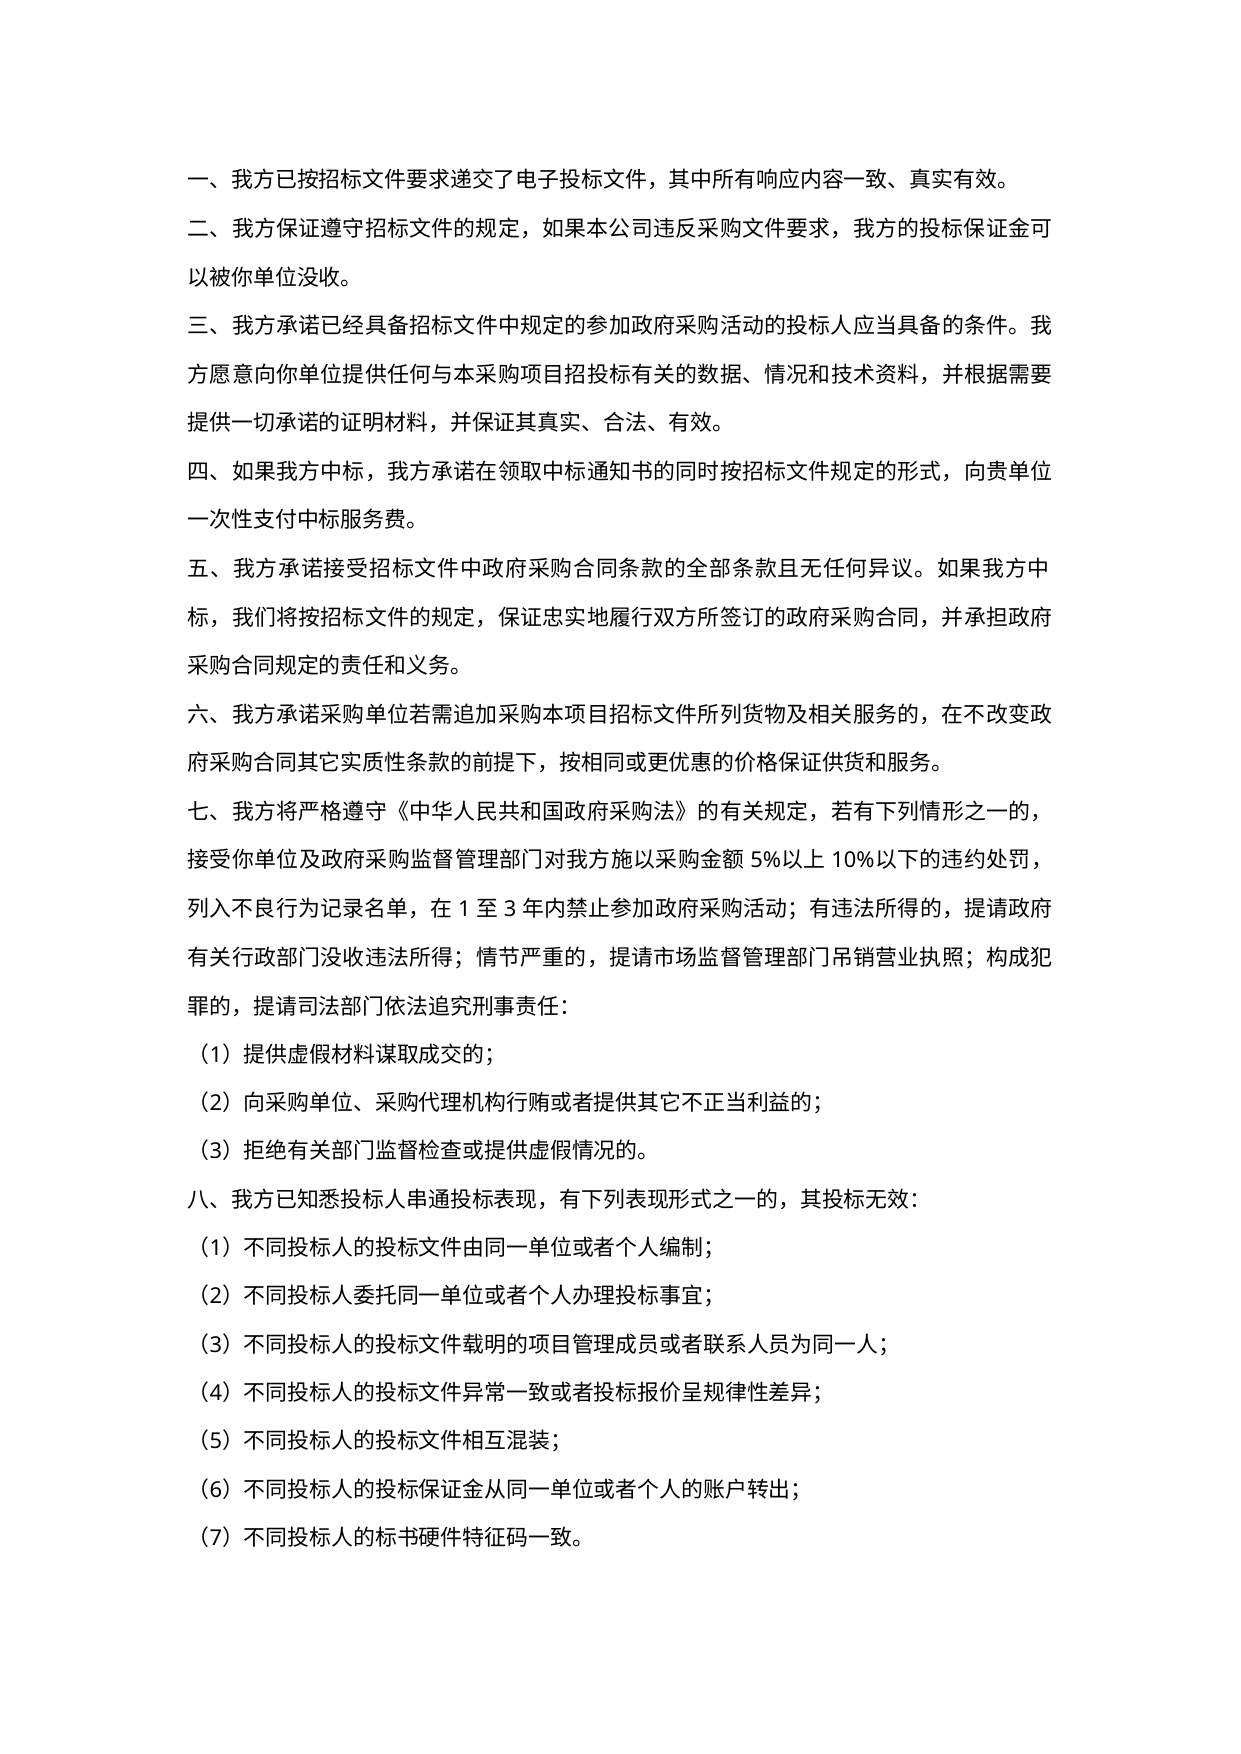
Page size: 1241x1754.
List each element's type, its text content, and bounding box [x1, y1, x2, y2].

subtitle （3）拒绝有关部门监督检查或提供虚假情况的。 [187, 1133, 1053, 1166]
subtitle （6）不同投标人的投标保证金从同一单位或者个人的账户转出； [187, 1472, 1053, 1504]
subtitle （2）向采购单位、采购代理机构行贿或者提供其它不正当利益的； [187, 1085, 1053, 1117]
subtitle （1）不同投标人的投标文件由同一单位或者个人编制； [187, 1230, 1053, 1262]
subtitle （2）不同投标人委托同一单位或者个人办理投标事宜； [187, 1278, 1053, 1311]
subtitle 二、我方保证遵守招标文件的规定，如果本公司违反采购文件要求，我方的投标保证金可以被你单位没收。 [187, 210, 1053, 292]
subtitle 八、我方已知悉投标人串通投标表现，有下列表现形式之一的，其投标无效： [187, 1182, 1053, 1214]
subtitle 七、我方将严格遵守《中华人民共和国政府采购法》的有关规定，若有下列情形之一的，接受你单位及政府采购监督管理部门对我方施以采购金额 5%以上 10%以下的违约处罚，列入不良行为记录名单，在 1 至 3 年内禁止参加政府采购活动；有违法所得的，提请政府有关行政部门没收违法所得；情节严重的，提请市场监督管理部门吊销营业执照；构成犯罪的，提请司法部门依法追究刑事责任： [187, 793, 1053, 1021]
subtitle （1）提供虚假材料谋取成交的； [187, 1037, 1053, 1069]
subtitle （7）不同投标人的标书硬件特征码一致。 [187, 1520, 1053, 1552]
subtitle （5）不同投标人的投标文件相互混装； [187, 1423, 1053, 1456]
subtitle （4）不同投标人的投标文件异常一致或者投标报价呈规律性差异； [187, 1375, 1053, 1407]
subtitle 六、我方承诺采购单位若需追加采购本项目招标文件所列货物及相关服务的，在不改变政府采购合同其它实质性条款的前提下，按相同或更优惠的价格保证供货和服务。 [187, 696, 1053, 777]
subtitle 五、我方承诺接受招标文件中政府采购合同条款的全部条款且无任何异议。如果我方中标，我们将按招标文件的规定，保证忠实地履行双方所签订的政府采购合同，并承担政府采购合同规定的责任和义务。 [187, 550, 1053, 680]
subtitle 一、我方已按招标文件要求递交了电子投标文件，其中所有响应内容一致、真实有效。 [187, 162, 1053, 194]
subtitle 四、如果我方中标，我方承诺在领取中标通知书的同时按招标文件规定的形式，向贵单位一次性支付中标服务费。 [187, 453, 1053, 534]
subtitle 三、我方承诺已经具备招标文件中规定的参加政府采购活动的投标人应当具备的条件。我方愿意向你单位提供任何与本采购项目招投标有关的数据、情况和技术资料，并根据需要提供一切承诺的证明材料，并保证其真实、合法、有效。 [187, 307, 1053, 437]
subtitle （3）不同投标人的投标文件载明的项目管理成员或者联系人员为同一人； [187, 1327, 1053, 1359]
